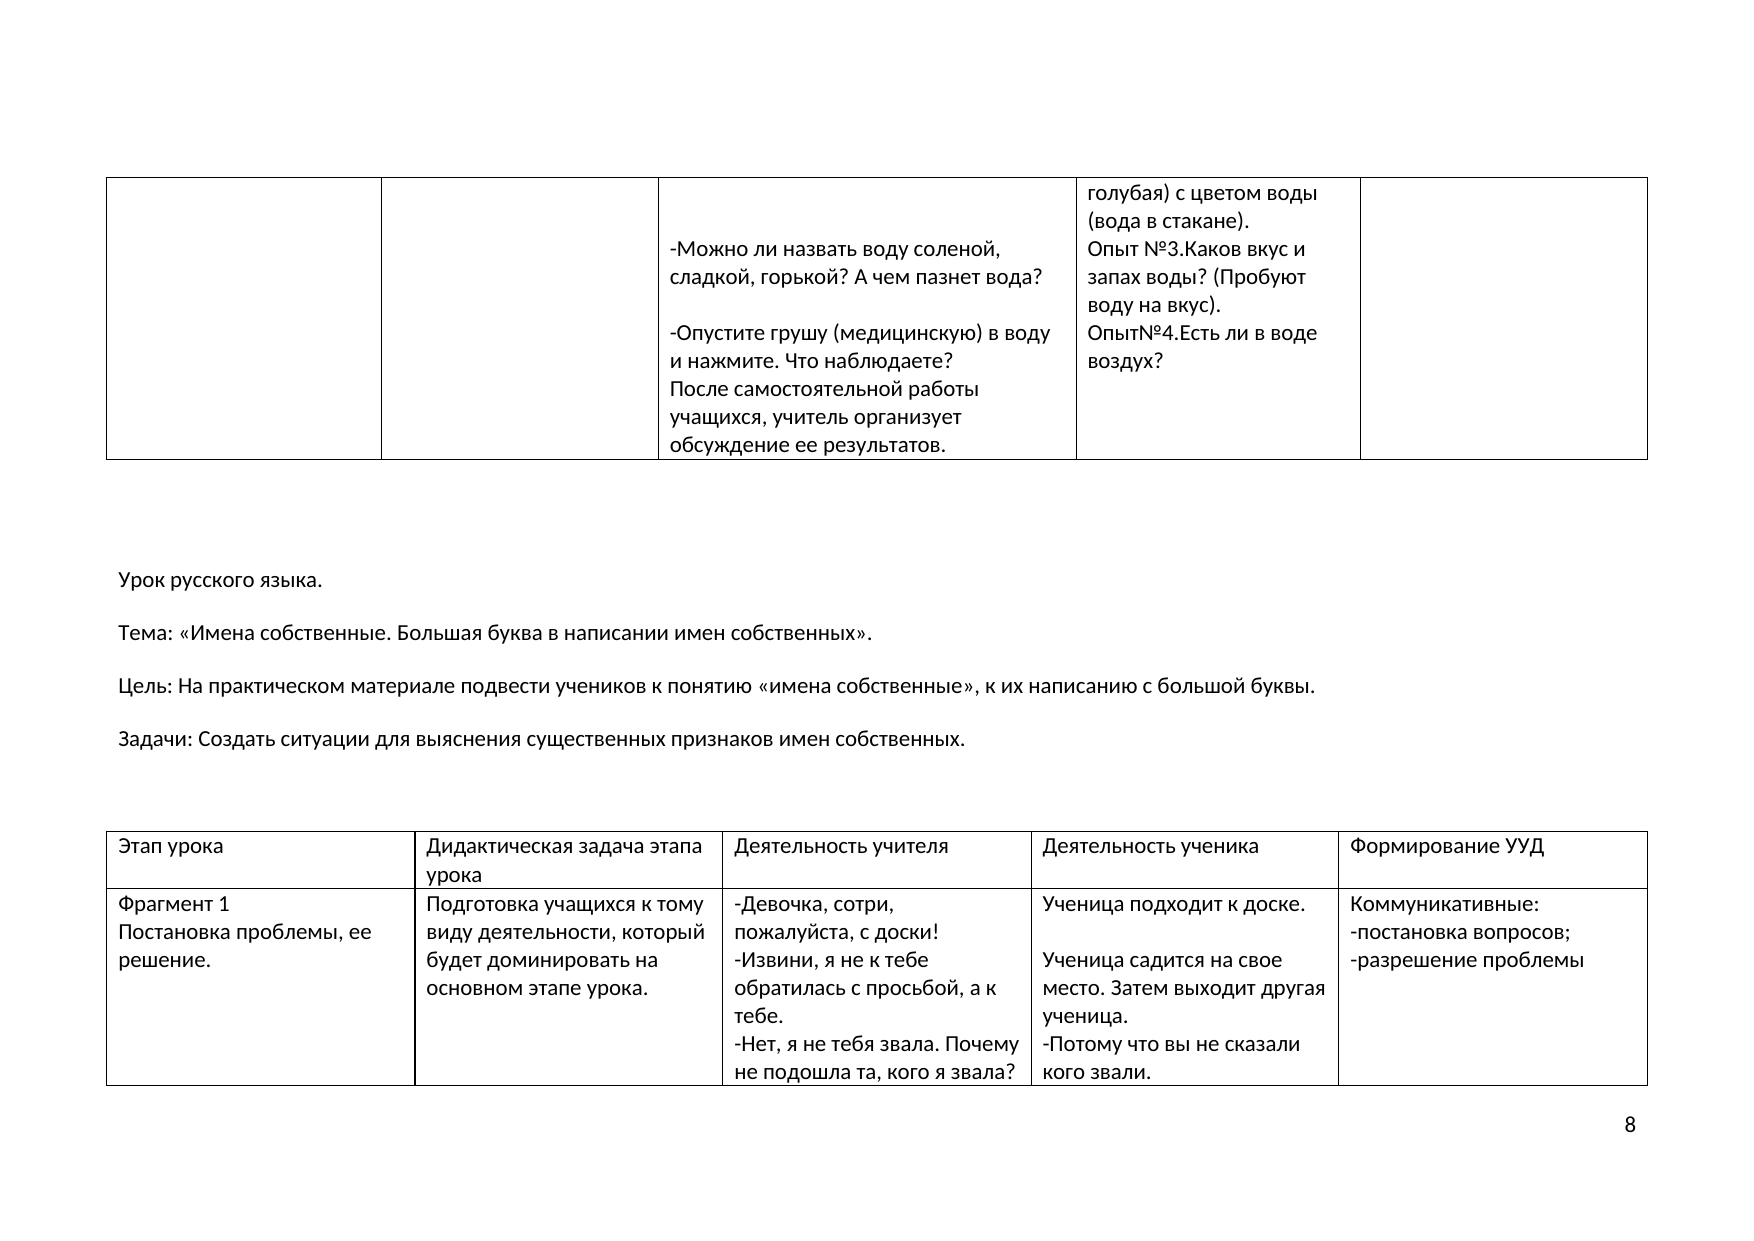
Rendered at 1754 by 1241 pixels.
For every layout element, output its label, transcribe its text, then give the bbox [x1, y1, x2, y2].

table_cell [107, 178, 381, 458]
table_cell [723, 889, 1031, 1085]
table_header Деятельность ученика [1032, 832, 1338, 888]
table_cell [416, 889, 722, 1085]
text Урок русского языка. [118, 566, 1636, 593]
text Тема: «Имена собственные. Большая буква в написании имен собственных». [118, 618, 1636, 647]
table_header Формирование УУД [1339, 832, 1647, 888]
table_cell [382, 178, 658, 458]
text Задачи: Создать ситуации для выяснения существенных признаков имен собственных. [118, 724, 1636, 753]
table_header Дидактическая задача этапа урока [416, 832, 722, 888]
text Цель: На практическом материале подвести учеников к понятию «имена собственные», к их написанию с большой буквы. [118, 672, 1636, 699]
table_header Этап урока [107, 832, 414, 888]
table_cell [1077, 178, 1360, 458]
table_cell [1032, 889, 1338, 1085]
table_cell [1361, 178, 1647, 458]
table_header Деятельность учителя [723, 832, 1031, 888]
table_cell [659, 178, 1076, 458]
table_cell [107, 889, 414, 1085]
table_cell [1339, 889, 1647, 1085]
